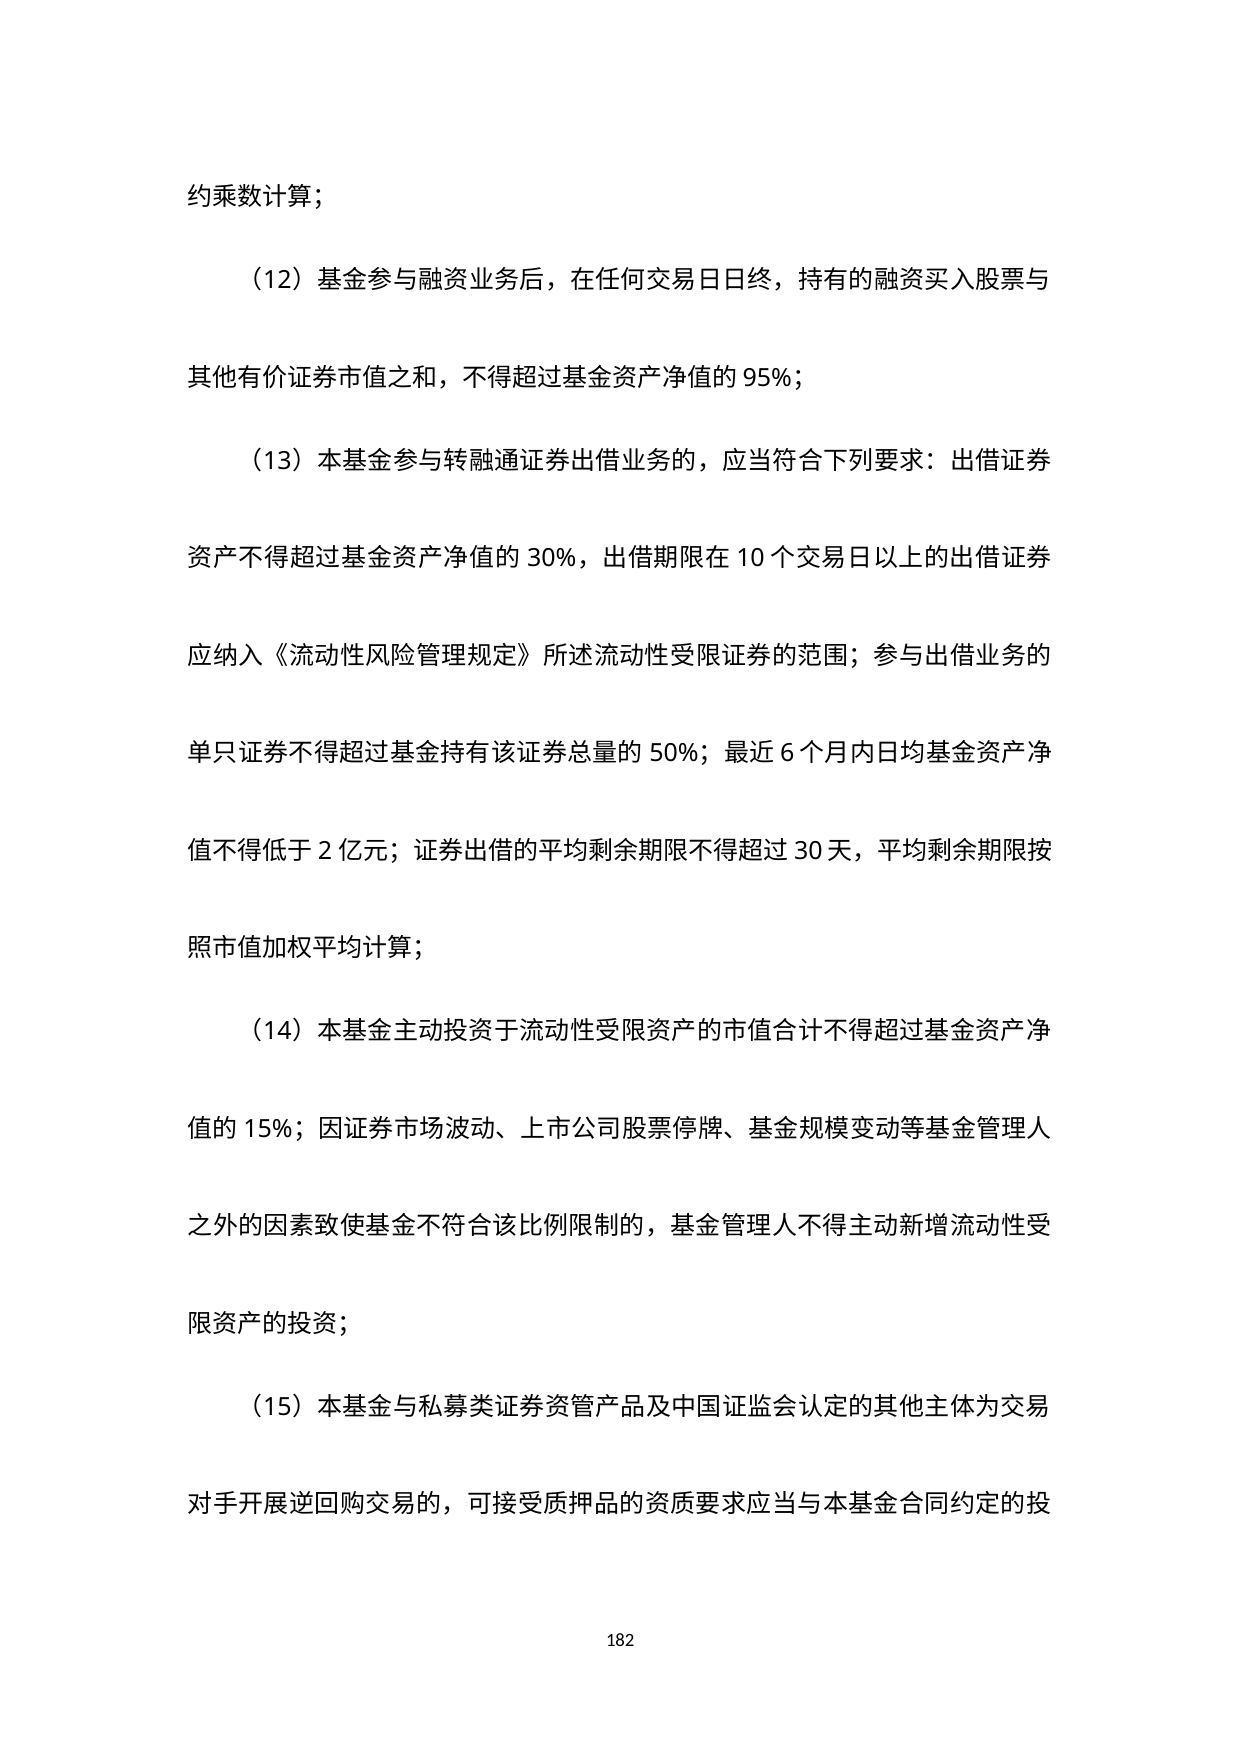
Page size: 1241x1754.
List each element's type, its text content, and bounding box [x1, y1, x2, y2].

text （14）本基金主动投资于流动性受限资产的市值合计不得超过基金资产净值的15%；因证券市场波动、上市公司股票停牌、基金规模变动等基金管理人之外的因素致使基金不符合该比例限制的，基金管理人不得主动新增流动性受限资产的投资； [187, 996, 1053, 1354]
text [187, 162, 1053, 227]
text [187, 1372, 1053, 1534]
text （13）本基金参与转融通证券出借业务的，应当符合下列要求：出借证券资产不得超过基金资产净值的30%，出借期限在10个交易日以上的出借证券应纳入《流动性风险管理规定》所述流动性受限证券的范围；参与出借业务的单只证券不得超过基金持有该证券总量的50%；最近6个月内日均基金资产净值不得低于2 亿元；证券出借的平均剩余期限不得超过30天，平均剩余期限按照市值加权平均计算； [187, 426, 1053, 978]
text （12）基金参与融资业务后，在任何交易日日终，持有的融资买入股票与其他有价证券市值之和，不得超过基金资产净值的95%； [187, 245, 1053, 408]
